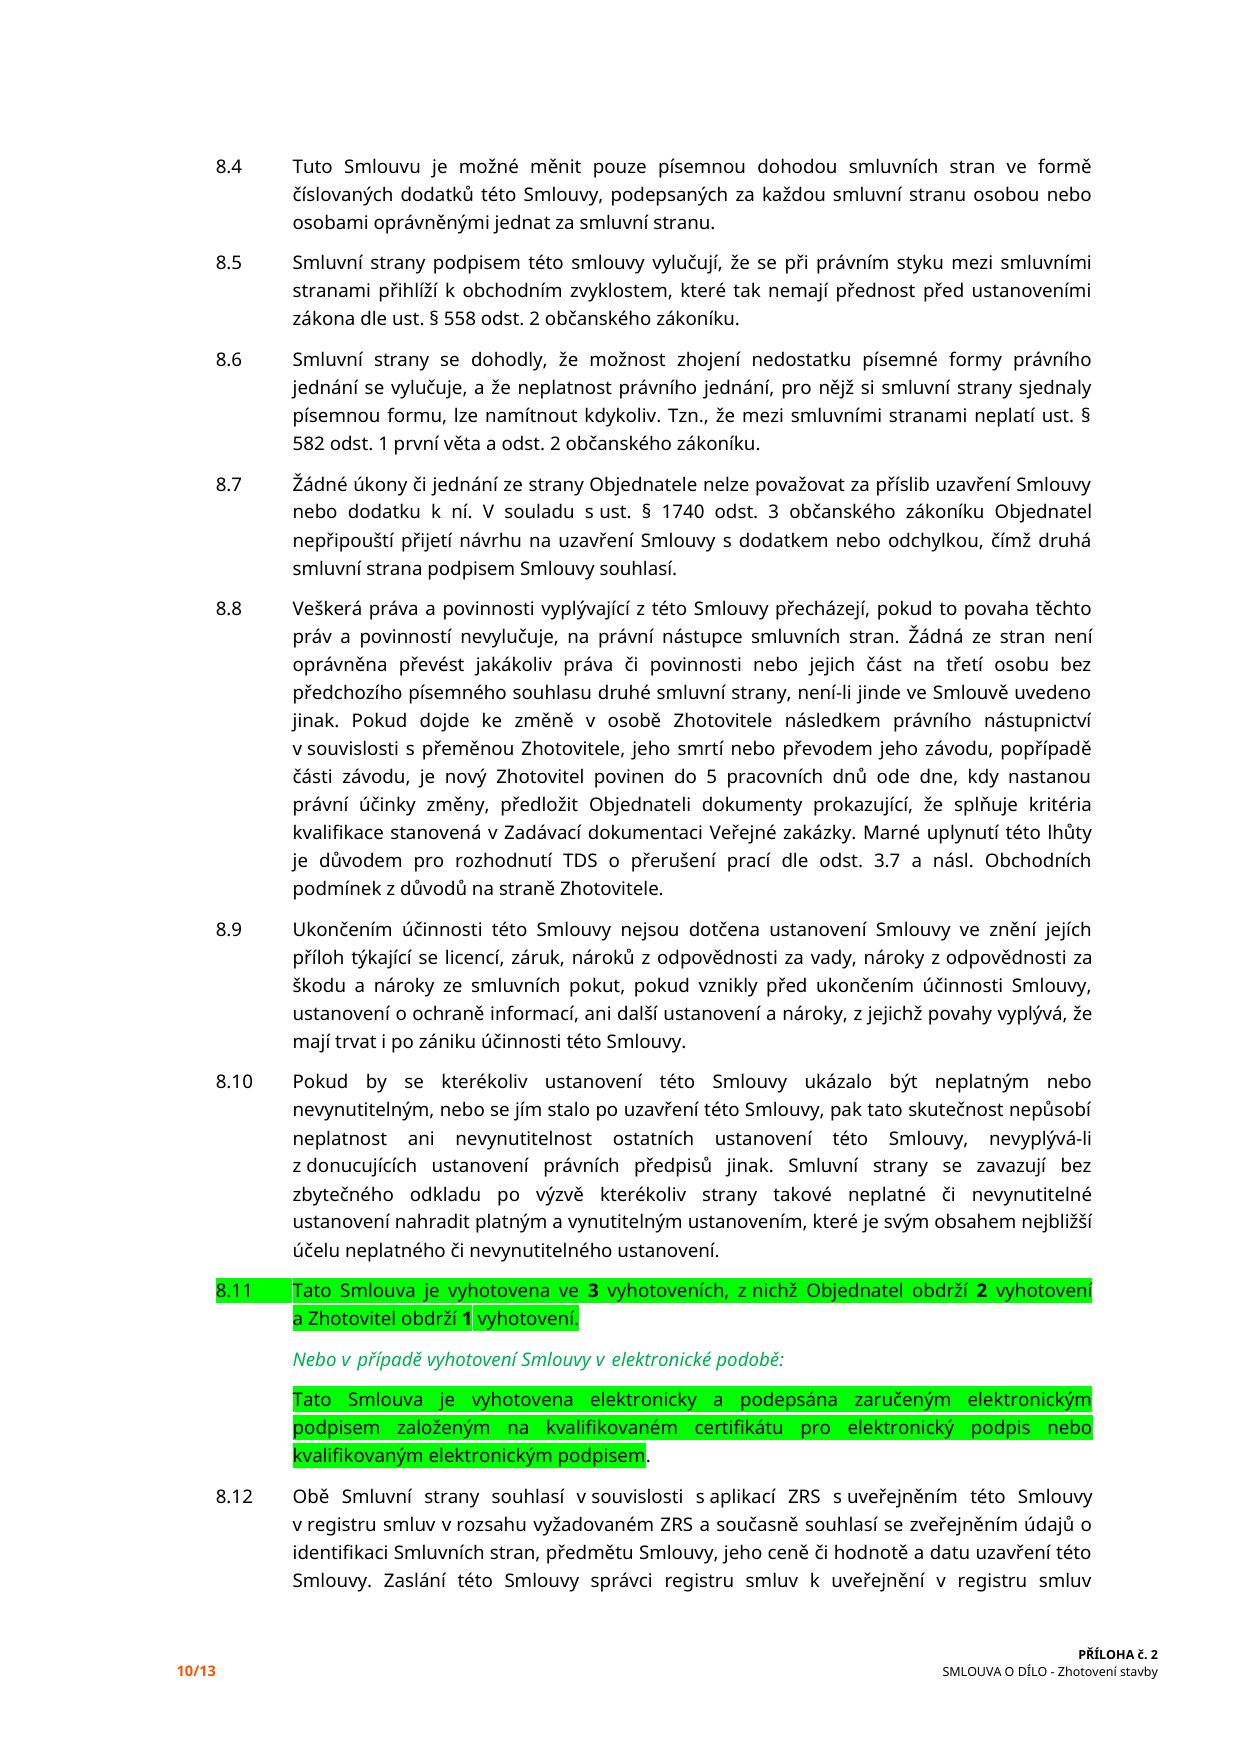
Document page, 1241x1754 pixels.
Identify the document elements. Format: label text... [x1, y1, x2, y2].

text Žádné úkony či jednání ze strany Objednatele nelze považovat za příslib uzavření Smlouvy nebo dodatku k ní. V souladu s ust. § 1740 odst. 3 občanského zákoníku Objednatel nepřipouští přijetí návrhu na uzavření Smlouvy s dodatkem nebo odchylkou, čímž druhá smluvní strana podpisem Smlouvy souhlasí. [216, 471, 1092, 580]
text Pokud by se kterékoliv ustanovení této Smlouvy ukázalo být neplatným nebo nevynutitelným, nebo se jím stalo po uzavření této Smlouvy, pak tato skutečnost nepůsobí neplatnost ani nevynutitelnost ostatních ustanovení této Smlouvy, nevyplývá-li z donucujících ustanovení právních předpisů jinak. Smluvní strany se zavazují bez zbytečného odkladu po výzvě kterékoliv strany takové neplatné či nevynutitelné ustanovení nahradit platným a vynutitelným ustanovením, které je svým obsahem nejbližší účelu neplatného či nevynutitelného ustanovení. [216, 1069, 1092, 1262]
text Ukončením účinnosti této Smlouvy nejsou dotčena ustanovení Smlouvy ve znění jejích příloh týkající se licencí, záruk, nároků z odpovědnosti za vady, nároky z odpovědnosti za škodu a nároky ze smluvních pokut, pokud vznikly před ukončením účinnosti Smlouvy, ustanovení o ochraně informací, ani další ustanovení a nároky, z jejichž povahy vyplývá, že mají trvat i po zániku účinnosti této Smlouvy. [216, 916, 1092, 1054]
text Tato Smlouva je vyhotovena ve 3 vyhotoveních, z nichž Objednatel obdrží 2 vyhotovení a Zhotovitel obdrží 1 vyhotovení. [216, 1285, 1092, 1331]
text Veškerá práva a povinnosti vyplývající z této Smlouvy přecházejí, pokud to povaha těchto práv a povinností nevylučuje, na právní nástupce smluvních stran. Žádná ze stran není oprávněna převést jakákoliv práva či povinnosti nebo jejich část na třetí osobu bez předchozího písemného souhlasu druhé smluvní strany, není-li jinde ve Smlouvě uvedeno jinak. Pokud dojde ke změně v osobě Zhotovitele následkem právního nástupnictví v souvislosti s přeměnou Zhotovitele, jeho smrtí nebo převodem jeho závodu, popřípadě části závodu, je nový Zhotovitel povinen do 5 pracovních dnů ode dne, kdy nastanou právní účinky změny, předložit Objednateli dokumenty prokazující, že splňuje kritéria kvalifikace stanovená v Zadávací dokumentaci Veřejné zakázky. Marné uplynutí této lhůty je důvodem pro rozhodnutí TDS o přerušení prací dle odst. 3.7 a násl. Obchodních podmínek z důvodů na straně Zhotovitele. [216, 595, 1092, 901]
text Smluvní strany se dohodly, že možnost zhojení nedostatku písemné formy právního jednání se vylučuje, a že neplatnost právního jednání, pro nějž si smluvní strany sjednaly písemnou formu, lze namítnout kdykoliv. Tzn., že mezi smluvními stranami neplatí ust. § 582 odst. 1 první věta a odst. 2 občanského zákoníku. [216, 346, 1092, 456]
text Tuto Smlouvu je možné měnit pouze písemnou dohodou smluvních stran ve formě číslovaných dodatků této Smlouvy, podepsaných za každou smluvní stranu osobou nebo osobami oprávněnými jednat za smluvní stranu. [216, 153, 1092, 235]
text Smluvní strany podpisem této smlouvy vylučují, že se při právním styku mezi smluvními stranami přihlíží k obchodním zvyklostem, které tak nemají přednost před ustanoveními zákona dle ust. § 558 odst. 2 občanského zákoníku. [216, 250, 1092, 331]
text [216, 1483, 1092, 1593]
list Nebo v případě vyhotovení Smlouvy v elektronické podobě: [292, 1346, 1092, 1371]
list Tato Smlouva je vyhotovena elektronicky a podepsána zaručeným elektronickým podpisem založeným na kvalifikovaném certifikátu pro elektronický podpis nebo kvalifikovaným elektronickým podpisem. [292, 1394, 1092, 1468]
